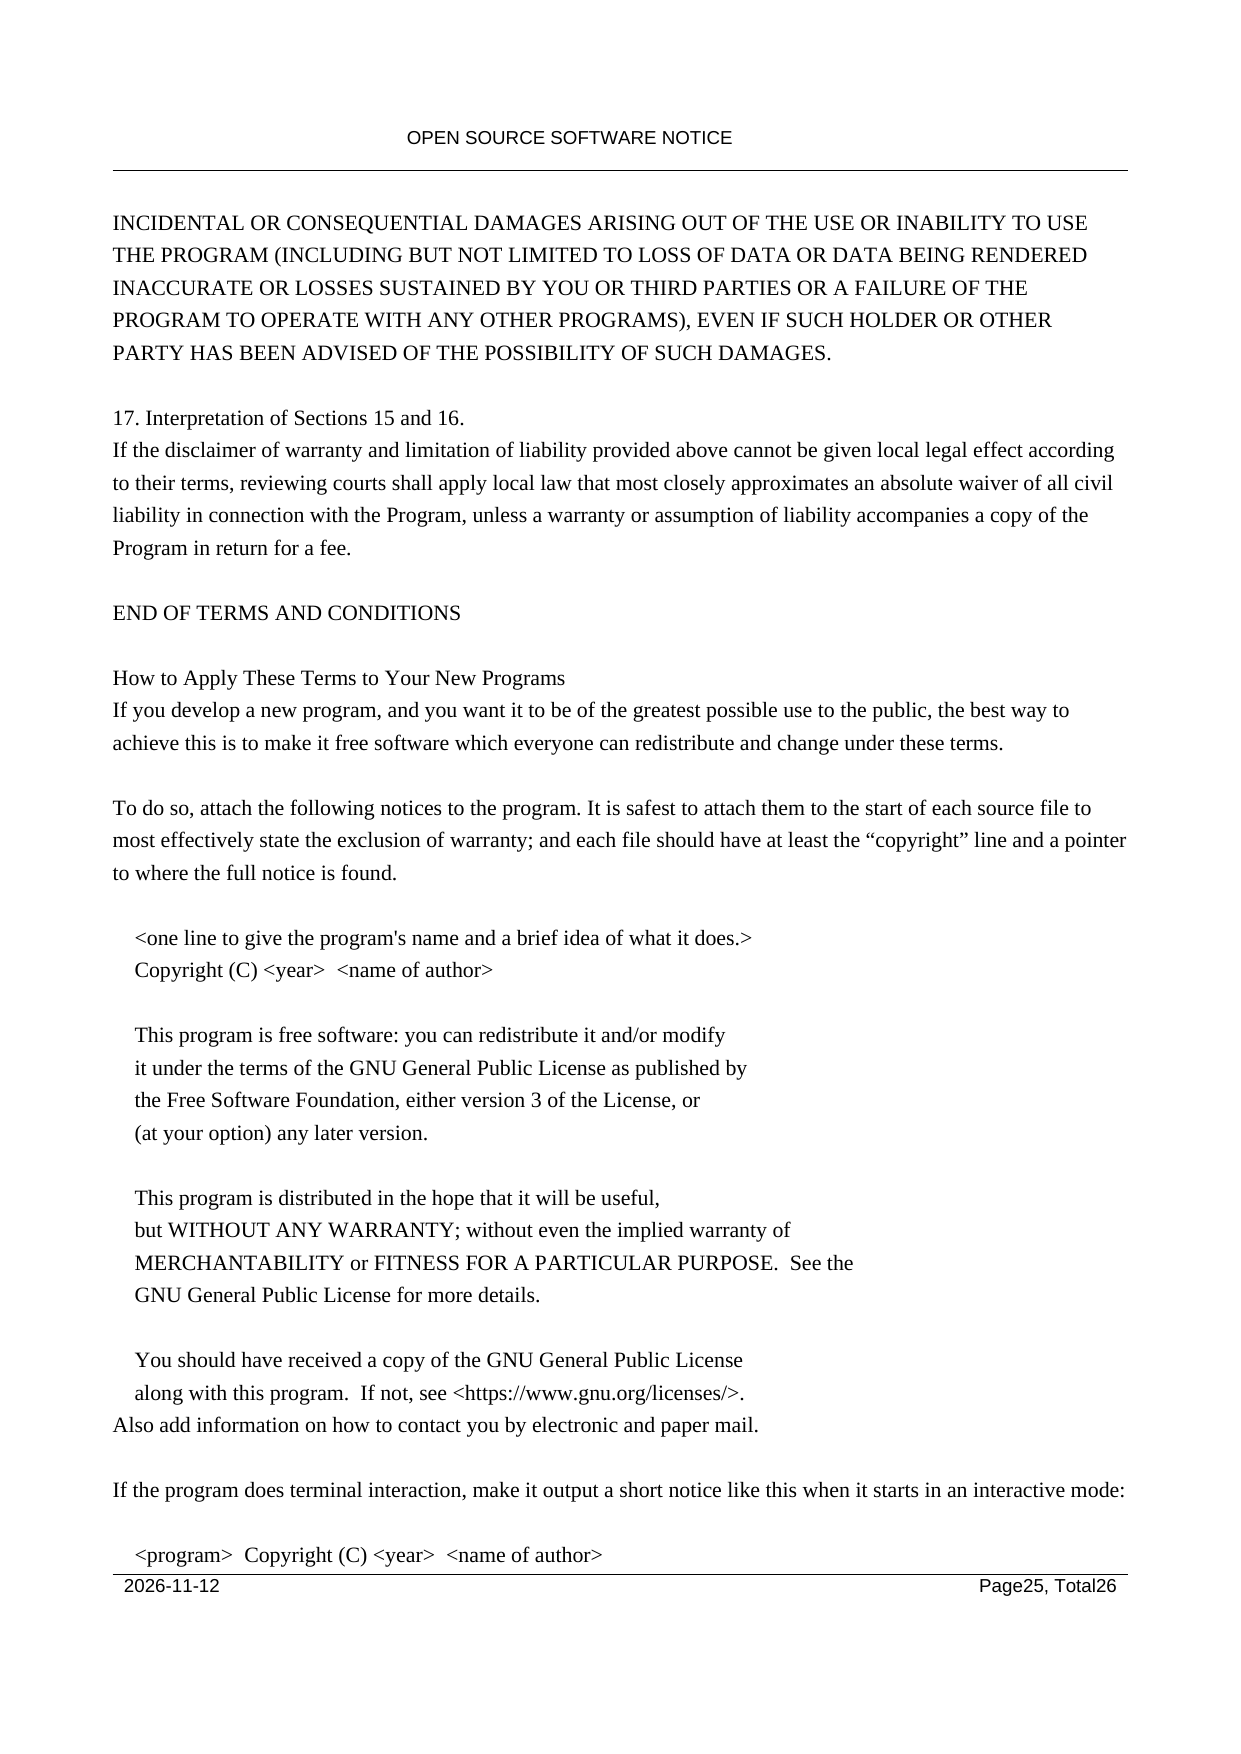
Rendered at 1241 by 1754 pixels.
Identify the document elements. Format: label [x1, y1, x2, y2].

text [112, 206, 1128, 1571]
